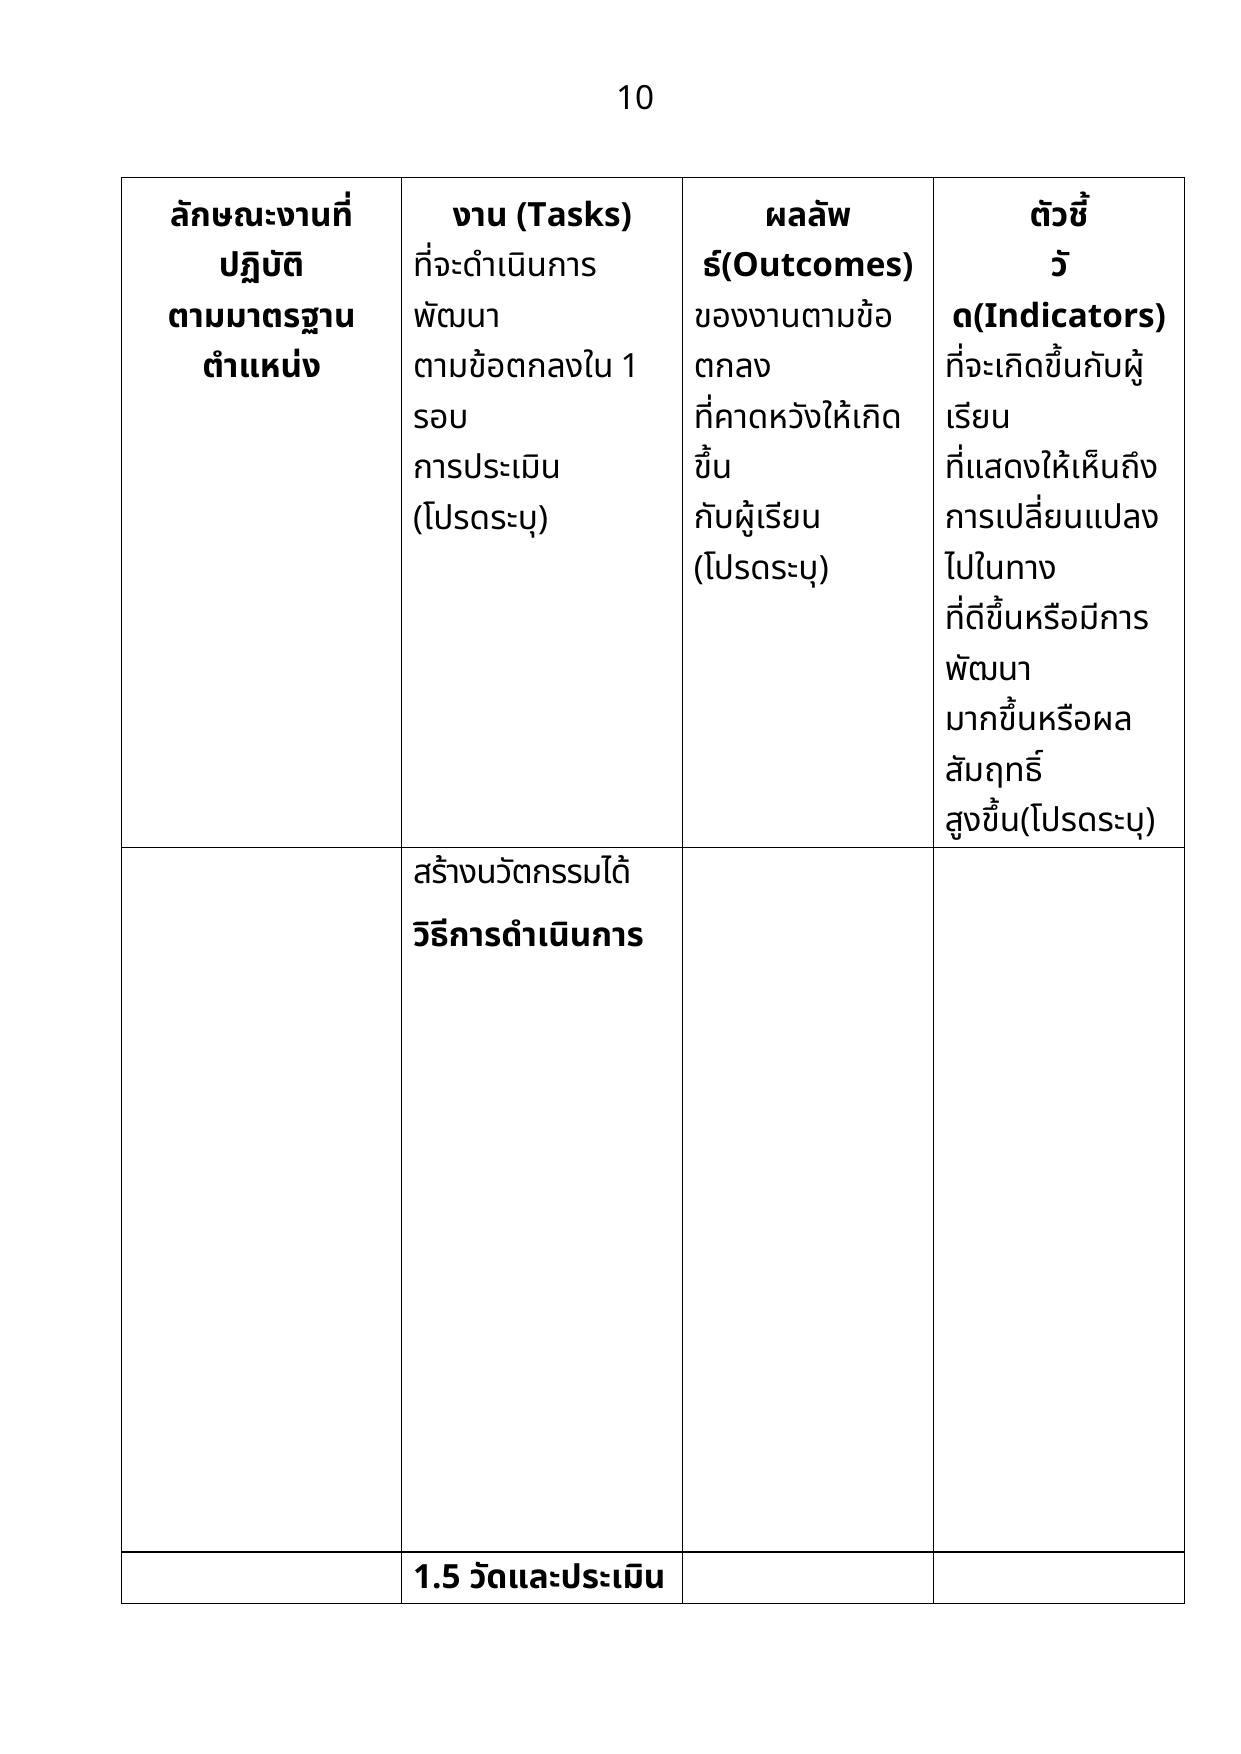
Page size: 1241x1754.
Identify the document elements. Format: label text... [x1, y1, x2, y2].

table_cell [934, 848, 1184, 1551]
table_header ลักษณะงานที่ปฏิบัติ ตามมาตรฐานตำแหน่ง [122, 178, 401, 847]
table_cell [683, 848, 933, 1551]
table_cell [683, 1553, 933, 1603]
table_header ผลลัพธ์(Outcomes) ของงานตามข้อตกลง ที่คาดหวังให้เกิดขึ้น กับผู้เรียน (โปรดระบุ) [683, 178, 933, 847]
table_header ตัวชี้วัด(Indicators) ที่จะเกิดขึ้นกับผู้เรียน ที่แสดงให้เห็นถึงการเปลี่ยนแปลงไปในทาง ที่ดีขึ้นหรือมีการพัฒนา มากขึ้นหรือผลสัมฤทธิ์ สูงขึ้น(โปรดระบุ) [934, 178, 1184, 847]
table_cell [934, 1553, 1184, 1603]
table_cell [122, 848, 401, 1551]
table_cell 1.4 สร้างและหรือพัฒนาสื่อ นวัตกรรม เทคโนโลยีและแหล่งเรียนรู้ มีการสร้างและหรือพัฒนาสื่อนวัตกรรม เทคโนโลยีและแหล่งเรียนรู้สอดคล้องกับกิจกรรมการเรียนรู้สามารถแก้ไขปัญหาในการเรียนรู้ของผู้เรียน และทำให้ผู้เรียนมีทักษะการคิดและสามารถสร้างนวัตกรรมได้ วิธีการดำเนินการ [402, 848, 682, 1551]
table_cell [122, 1553, 401, 1603]
table_header งาน (Tasks) ที่จะดำเนินการพัฒนา ตามข้อตกลงใน1 รอบ การประเมิน (โปรดระบุ) [402, 178, 682, 847]
